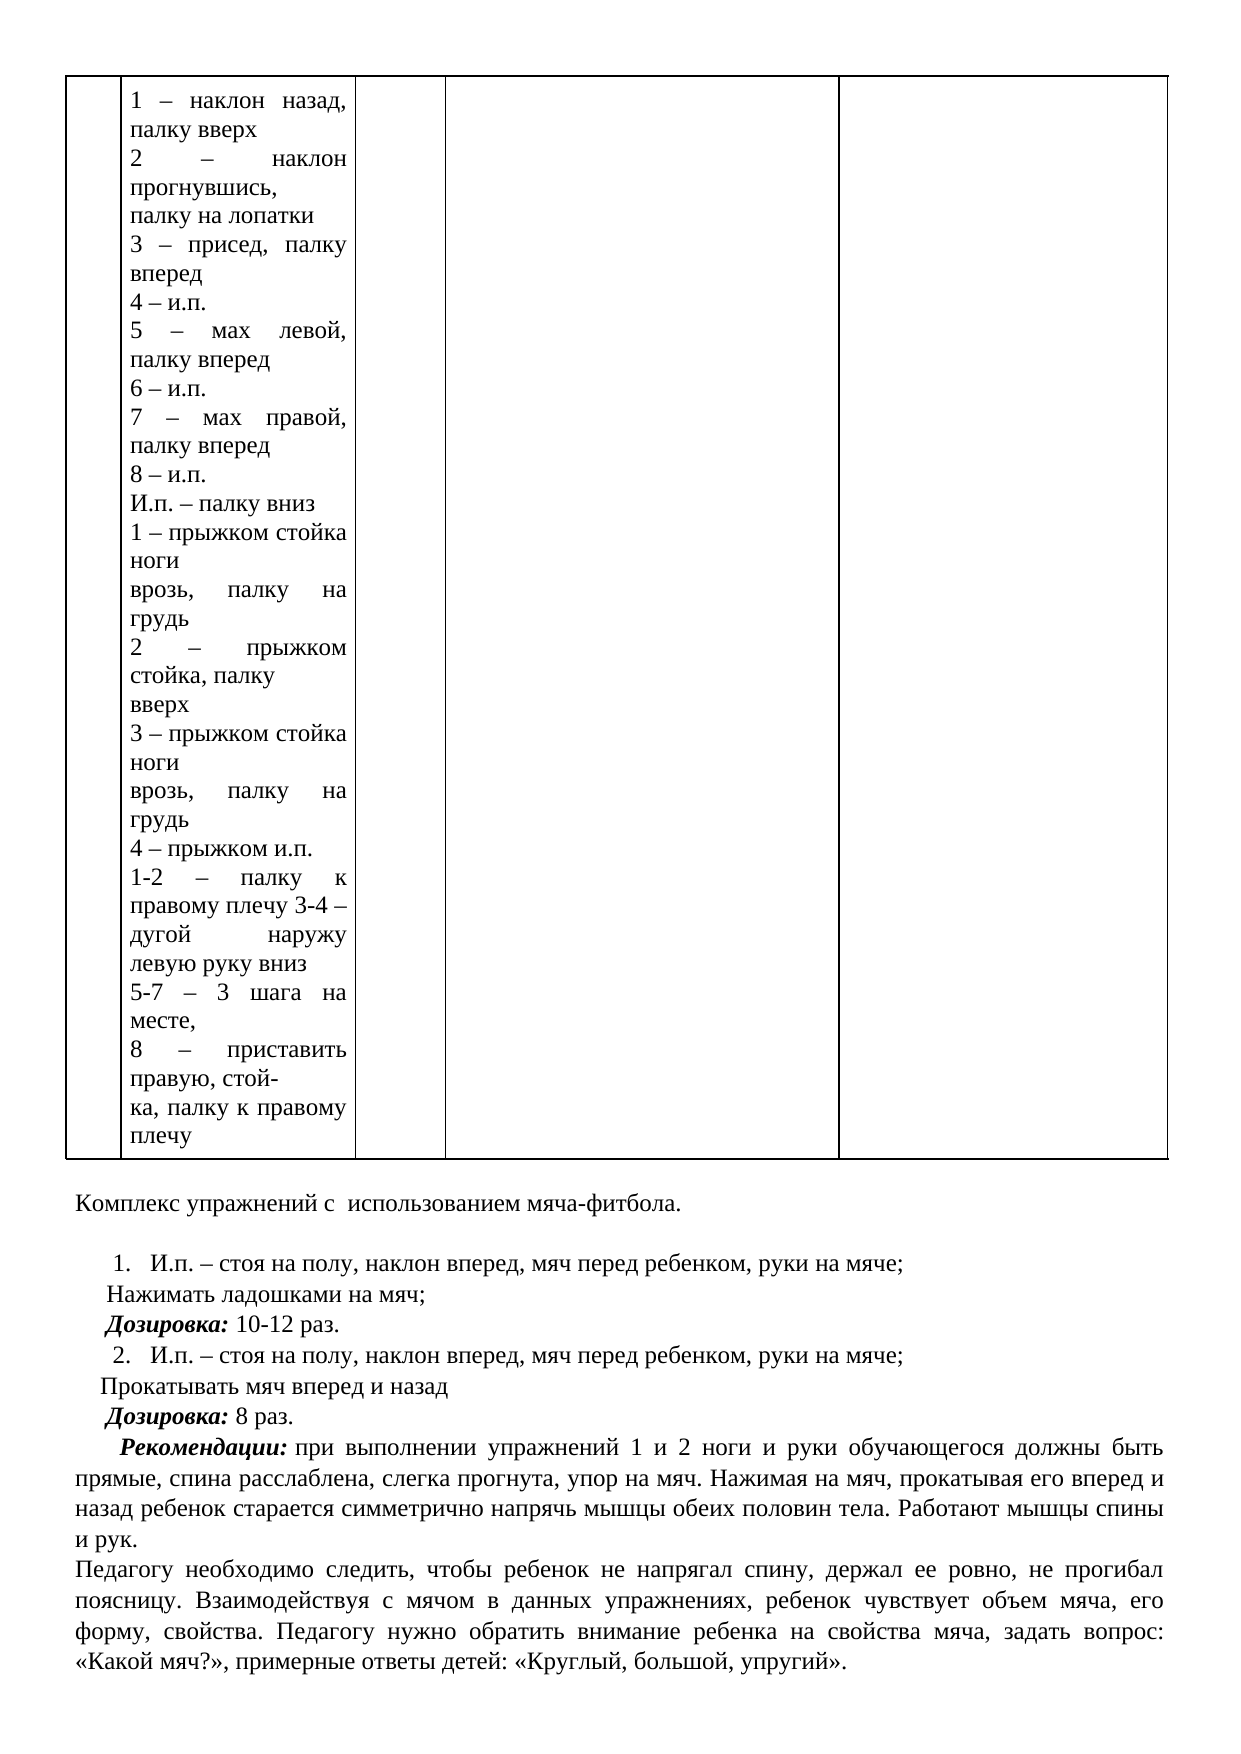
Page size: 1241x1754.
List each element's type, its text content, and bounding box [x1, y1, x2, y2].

text Рекомендации: при выполнении упражнений 1 и 2 ноги и руки обучающегося должны быть прямые, спина расслаблена, слегка прогнута, упор на мяч. Нажимая на мяч, прокатывая его вперед и назад ребенок старается симметрично напрячь мышцы обеих половин тела. Работают мышцы спины и рук. [75, 1430, 1165, 1553]
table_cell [356, 77, 445, 1158]
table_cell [67, 77, 120, 1158]
text Комплекс упражнений с использованием мяча-фитбола. [75, 1188, 1165, 1217]
list И.п. – стоя на полу, наклон вперед, мяч перед ребенком, руки на мяче; [112, 1338, 1165, 1369]
text Прокатывать мяч вперед и назад [75, 1369, 1165, 1399]
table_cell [840, 77, 1167, 1158]
text Дозировка: 10-12 раз. [75, 1308, 1165, 1338]
list И.п. – стоя на полу, наклон вперед, мяч перед ребенком, руки на мяче; [112, 1246, 1165, 1277]
text Дозировка: 8 раз. [75, 1399, 1165, 1430]
text Нажимать ладошками на мяч; [75, 1277, 1165, 1308]
text Педагогу необходимо следить, чтобы ребенок не напрягал спину, держал ее ровно, не прогибал поясницу. Взаимодействуя с мячом в данных упражнениях, ребенок чувствует объем мяча, его форму, свойства. Педагогу нужно обратить внимание ребенка на свойства мяча, задать вопрос: «Какой мяч?», примерные ответы детей: «Круглый, большой, упругий». [75, 1553, 1165, 1675]
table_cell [446, 77, 838, 1158]
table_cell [122, 77, 355, 1158]
